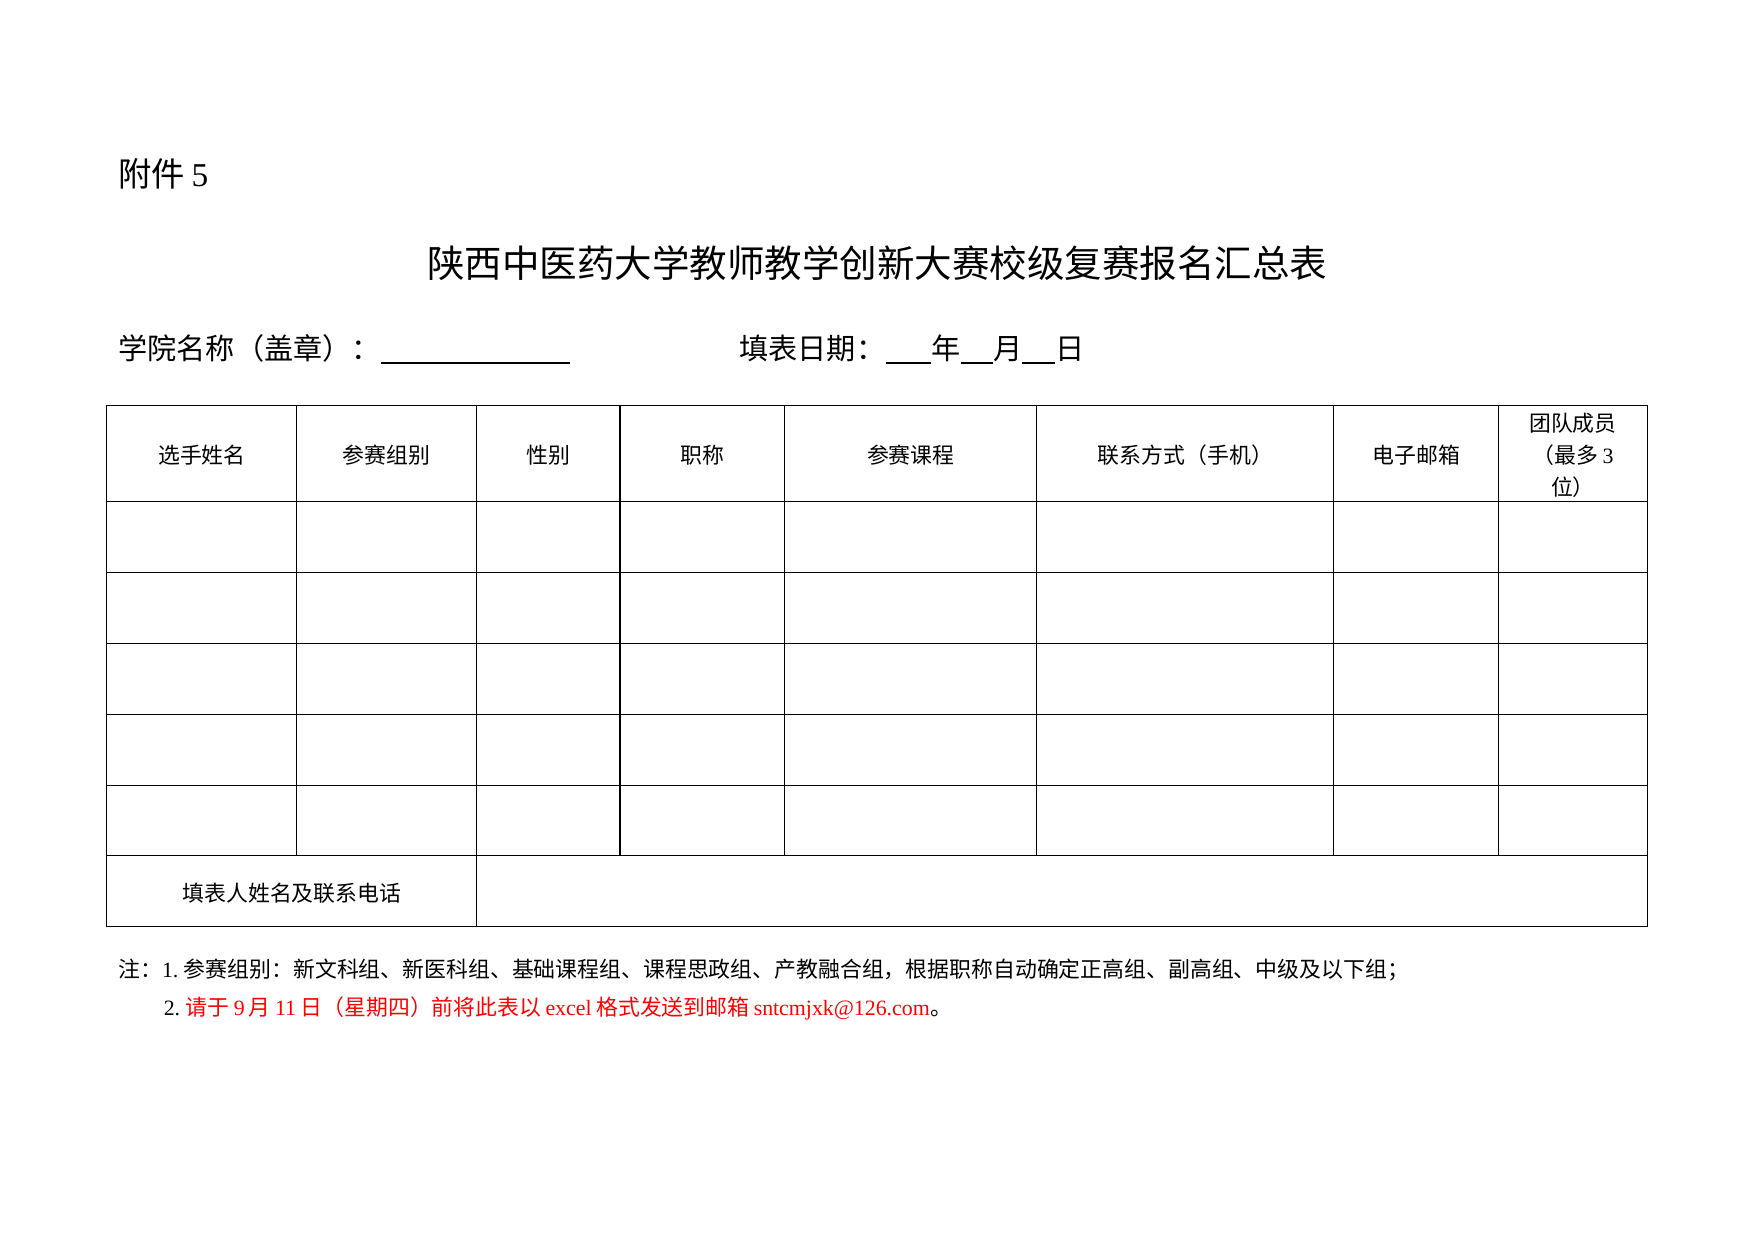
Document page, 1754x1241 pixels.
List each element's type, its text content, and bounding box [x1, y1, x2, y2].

table_cell [477, 573, 619, 643]
table_cell [1334, 715, 1498, 784]
table_cell [785, 715, 1036, 784]
table_header 团队成员 （最多3位） [1499, 406, 1647, 501]
text 注：1. 参赛组别：新文科组、新医科组、基础课程组、课程思政组、产教融合组，根据职称自动确定正高组、副高组、中级及以下组； [118, 952, 1636, 984]
table_cell [477, 644, 619, 714]
table_cell [297, 502, 476, 572]
table_cell [477, 715, 619, 784]
table_cell [1037, 502, 1333, 572]
table_cell [621, 573, 784, 643]
table_cell [107, 502, 296, 572]
table_cell [1037, 786, 1333, 855]
table_cell [107, 573, 296, 643]
table_cell [1037, 573, 1333, 643]
table_cell [621, 502, 784, 572]
table_cell [297, 644, 476, 714]
table_cell [785, 573, 1036, 643]
table_cell [297, 786, 476, 855]
table_cell [477, 786, 619, 855]
table_header 参赛课程 [785, 406, 1036, 501]
table_header 电子邮箱 [1334, 406, 1498, 501]
list 请于9月11日（星期四）前将此表以excel格式发送到邮箱sntcmjxk@126.com。 [118, 990, 1636, 1022]
table_cell [785, 786, 1036, 855]
table_cell [477, 856, 1647, 926]
table_cell [107, 786, 296, 855]
table_cell [1499, 573, 1647, 643]
table_header 职称 [621, 406, 784, 501]
table_cell [1499, 786, 1647, 855]
table_cell [107, 644, 296, 714]
table_cell [621, 786, 784, 855]
table_header 性别 [477, 406, 619, 501]
table_header 选手姓名 [107, 406, 296, 501]
table_header 参赛组别 [297, 406, 476, 501]
table_cell [477, 502, 619, 572]
table_cell [1334, 573, 1498, 643]
table_cell [621, 715, 784, 784]
table_cell [1334, 644, 1498, 714]
table_cell [1037, 715, 1333, 784]
table_cell [297, 715, 476, 784]
table_cell 填表人姓名及联系电话 [107, 856, 476, 926]
table_cell [1334, 502, 1498, 572]
text 陕西中医药大学教师教学创新大赛校级复赛报名汇总表 [118, 234, 1636, 288]
text 学院名称（盖章）： 填表日期： 年 月 日 [118, 326, 1636, 368]
table_cell [1037, 644, 1333, 714]
table_cell [1499, 502, 1647, 572]
table_cell [621, 644, 784, 714]
table_cell [107, 715, 296, 784]
table_cell [785, 644, 1036, 714]
table_cell [1334, 786, 1498, 855]
table_cell [297, 573, 476, 643]
table_cell [1499, 715, 1647, 784]
table_cell [785, 502, 1036, 572]
text 附件5 [118, 148, 1636, 196]
table_cell [1499, 644, 1647, 714]
table_header 联系方式（手机） [1037, 406, 1333, 501]
